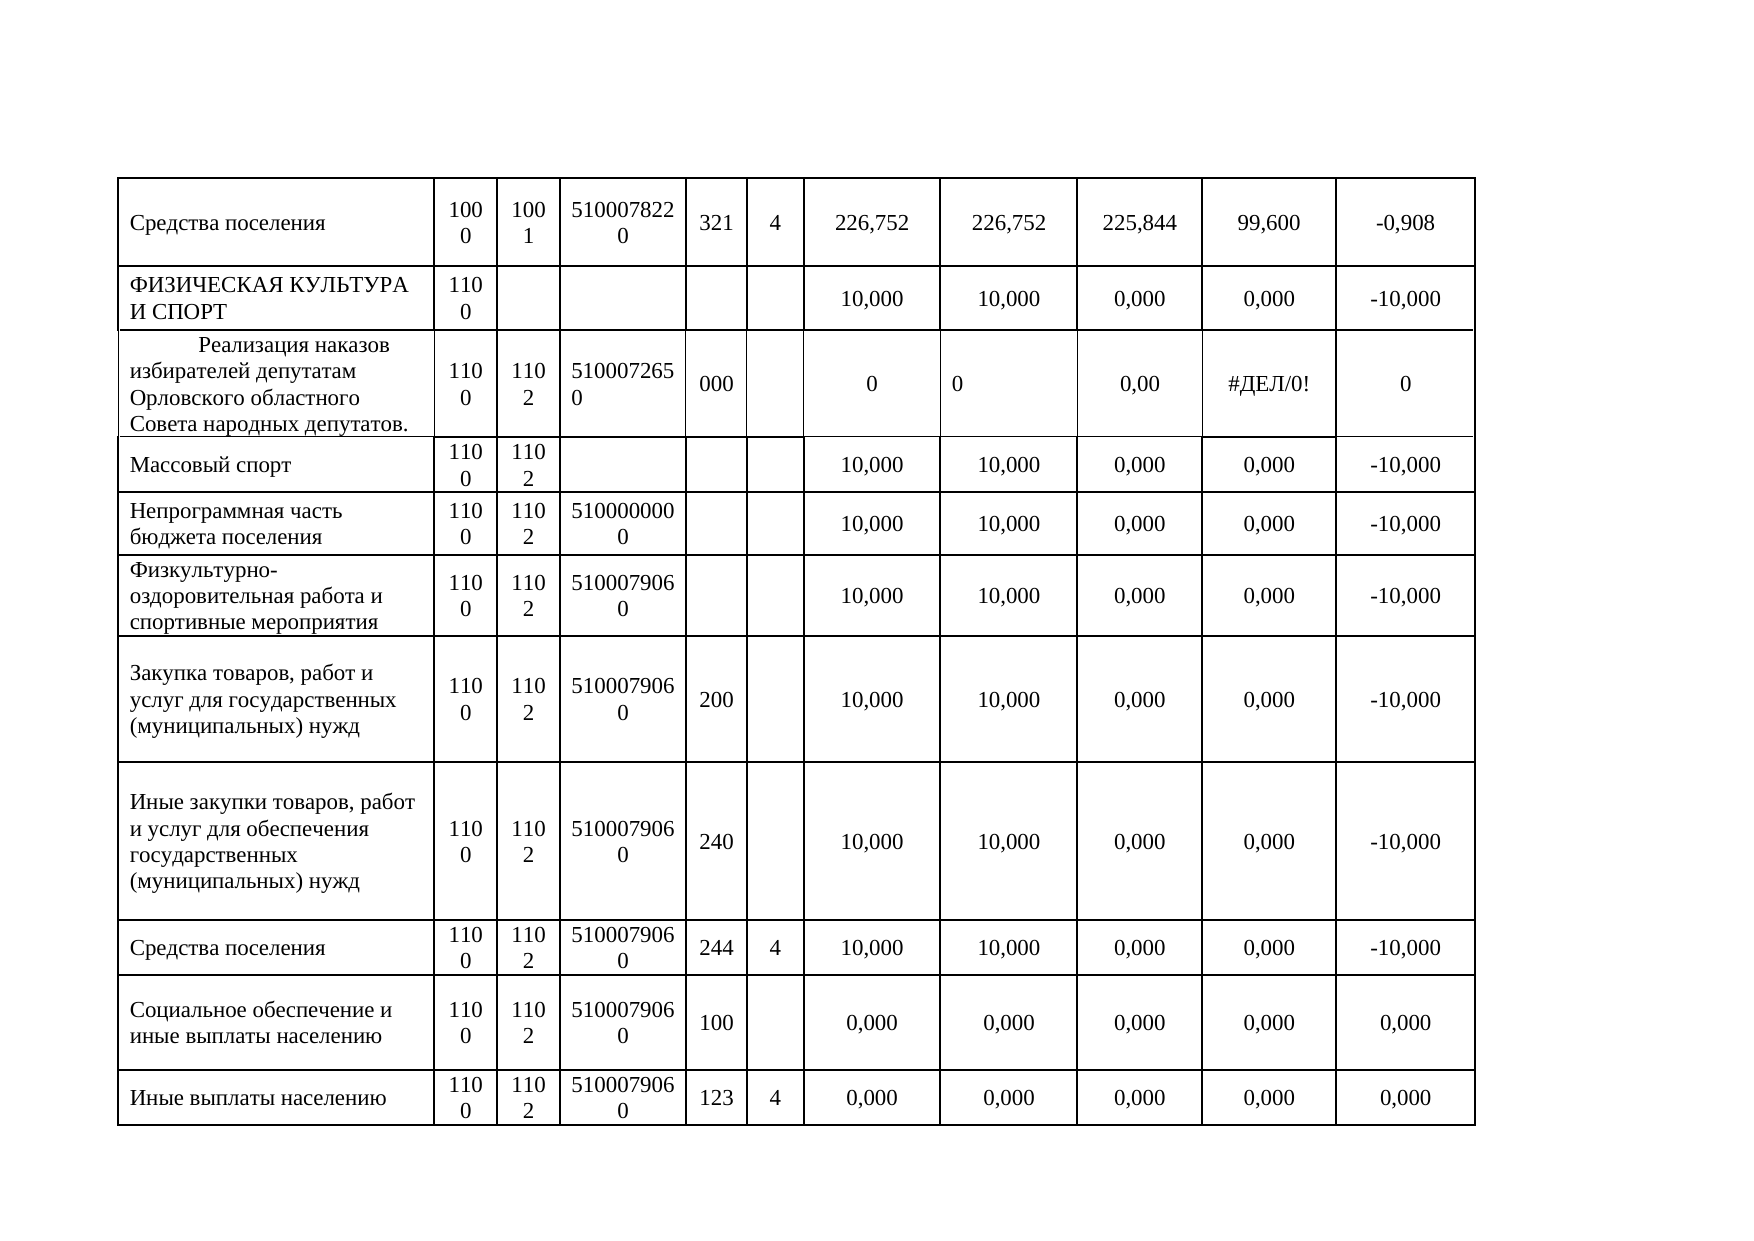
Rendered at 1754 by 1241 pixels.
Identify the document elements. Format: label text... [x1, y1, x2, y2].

table_cell 1100 [435, 267, 496, 329]
table_cell 1100 [435, 976, 496, 1069]
table_cell ФИЗИЧЕСКАЯ КУЛЬТУРА И СПОРТ [119, 267, 433, 329]
table_cell 10,000 [805, 637, 939, 761]
table_cell 1001 [498, 179, 559, 265]
table_cell 10,000 [941, 493, 1076, 553]
table_cell Средства поселения [119, 921, 433, 974]
table_cell Социальное обеспечение и иные выплаты населению [119, 976, 433, 1069]
table_cell 0 [941, 331, 1077, 436]
table_cell 0,000 [1337, 976, 1474, 1069]
table_cell 10,000 [941, 763, 1076, 919]
table_cell Массовый спорт [119, 437, 433, 491]
table_cell 0 [804, 331, 940, 436]
table_cell [748, 976, 803, 1069]
table_cell 1100 [435, 493, 496, 553]
table_cell 0,000 [1078, 267, 1201, 329]
table_cell Средства поселения [119, 179, 433, 265]
table_cell Закупка товаров, работ и услуг для государственных (муниципальных) нужд [119, 637, 433, 761]
table_cell 1102 [498, 556, 559, 635]
table_cell 0,000 [1203, 1071, 1335, 1124]
table_cell 226,752 [941, 179, 1076, 265]
table_cell 1100 [435, 1071, 496, 1124]
table_cell 1102 [498, 763, 559, 919]
table_cell 1102 [498, 438, 559, 491]
table_cell 0,000 [1337, 1071, 1474, 1124]
table_cell 0,000 [1078, 763, 1201, 919]
table_cell 1100 [435, 438, 496, 491]
table_cell 0,000 [1203, 976, 1335, 1069]
table_cell 226,752 [805, 179, 939, 265]
table_cell 10,000 [941, 637, 1076, 761]
table_cell [687, 493, 746, 553]
table_cell -10,000 [1337, 493, 1474, 553]
table_cell 5100079060 [561, 976, 685, 1069]
table_cell Непрограммная часть бюджета поселения [119, 493, 433, 553]
table_cell 1102 [498, 921, 559, 974]
table_cell 0,000 [1078, 637, 1201, 761]
table_cell 0,000 [941, 976, 1076, 1069]
table_cell 10,000 [941, 556, 1076, 635]
table_cell Иные закупки товаров, работ и услуг для обеспечения государственных (муниципальных) нужд [119, 763, 433, 919]
table_cell [748, 763, 803, 919]
table_cell 0 [1337, 329, 1474, 436]
table_cell -10,000 [1337, 763, 1474, 919]
table_cell 0,000 [1078, 921, 1201, 974]
table_cell [687, 267, 746, 329]
table_cell 5100079060 [561, 1071, 685, 1124]
table_cell 0,000 [1203, 637, 1335, 761]
table_cell #ДЕЛ/0! [1203, 331, 1335, 436]
table_cell 10,000 [805, 267, 939, 329]
table_cell 1102 [498, 1071, 559, 1124]
table_cell -10,000 [1337, 556, 1474, 635]
table_cell 100 [687, 976, 746, 1069]
table_cell 1102 [498, 331, 559, 436]
table_cell 5100079060 [561, 763, 685, 919]
table_cell 10,000 [805, 556, 939, 635]
table_cell [498, 267, 559, 329]
table_cell 0,000 [1203, 763, 1335, 919]
table_cell 10,000 [805, 921, 939, 974]
table_cell [561, 267, 685, 329]
table_cell 321 [687, 179, 746, 265]
table_cell [687, 556, 746, 635]
table_cell 1100 [435, 331, 496, 436]
table_cell 10,000 [941, 921, 1076, 974]
table_cell 244 [687, 921, 746, 974]
table_cell 0,000 [1203, 438, 1335, 491]
table_cell 0,000 [805, 1071, 939, 1124]
table_cell 5100078220 [561, 179, 685, 265]
table_cell 0,000 [1078, 976, 1201, 1069]
table_cell 99,600 [1203, 179, 1335, 265]
table_cell 4 [748, 921, 803, 974]
table_cell 0,000 [1203, 556, 1335, 635]
table_cell 0,000 [941, 1071, 1076, 1124]
table_cell 1100 [435, 921, 496, 974]
table_cell 0,000 [1203, 921, 1335, 974]
table_cell 1100 [435, 763, 496, 919]
table_cell [687, 438, 746, 491]
table_cell 1000 [435, 179, 496, 265]
table_cell Реализация наказов избирателей депутатам Орловского областного Совета народных депутатов. [119, 330, 434, 436]
table_cell 0,000 [1203, 267, 1335, 329]
table_cell 5100072650 [561, 331, 685, 436]
table_cell 0,00 [1078, 331, 1202, 436]
table_cell 1100 [435, 556, 496, 635]
table_cell [748, 556, 803, 635]
table_cell [561, 438, 685, 491]
table_cell -10,000 [1337, 921, 1474, 974]
table_cell 1102 [498, 637, 559, 761]
table_cell [748, 637, 803, 761]
table_cell -10,000 [1337, 436, 1474, 491]
table_cell 123 [687, 1071, 746, 1124]
table_cell 0,000 [1078, 437, 1201, 491]
table_cell 200 [687, 637, 746, 761]
table_cell 0,000 [805, 976, 939, 1069]
table_cell 1100 [435, 637, 496, 761]
table_cell Иные выплаты населению [119, 1071, 433, 1124]
table_cell 5100000000 [561, 493, 685, 553]
table_cell 000 [686, 331, 746, 436]
table_cell 5100079060 [561, 637, 685, 761]
table_cell 225,844 [1078, 179, 1201, 265]
table_cell [748, 493, 803, 553]
table_cell [748, 267, 803, 329]
table_cell -0,908 [1337, 179, 1474, 265]
table_cell 0,000 [1078, 1071, 1201, 1124]
table_cell 5100079060 [561, 556, 685, 635]
table_cell 10,000 [941, 267, 1076, 329]
table_cell 5100079060 [561, 921, 685, 974]
table_cell Физкультурно-оздоровительная работа и спортивные мероприятия [119, 556, 433, 635]
table_cell 240 [687, 763, 746, 919]
table_cell 10,000 [805, 437, 939, 491]
table_cell 10,000 [805, 763, 939, 919]
table_cell 1102 [498, 493, 559, 553]
table_cell 10,000 [941, 437, 1076, 491]
table_cell 0,000 [1203, 493, 1335, 553]
table_cell 1102 [498, 976, 559, 1069]
table_cell 10,000 [805, 493, 939, 553]
table_cell [747, 331, 803, 436]
table_cell 4 [748, 179, 803, 265]
table_cell [748, 438, 803, 491]
table_cell 0,000 [1078, 493, 1201, 553]
table_cell 4 [748, 1071, 803, 1124]
table_cell -10,000 [1337, 267, 1474, 329]
table_cell 0,000 [1078, 556, 1201, 635]
table_cell -10,000 [1337, 637, 1474, 761]
